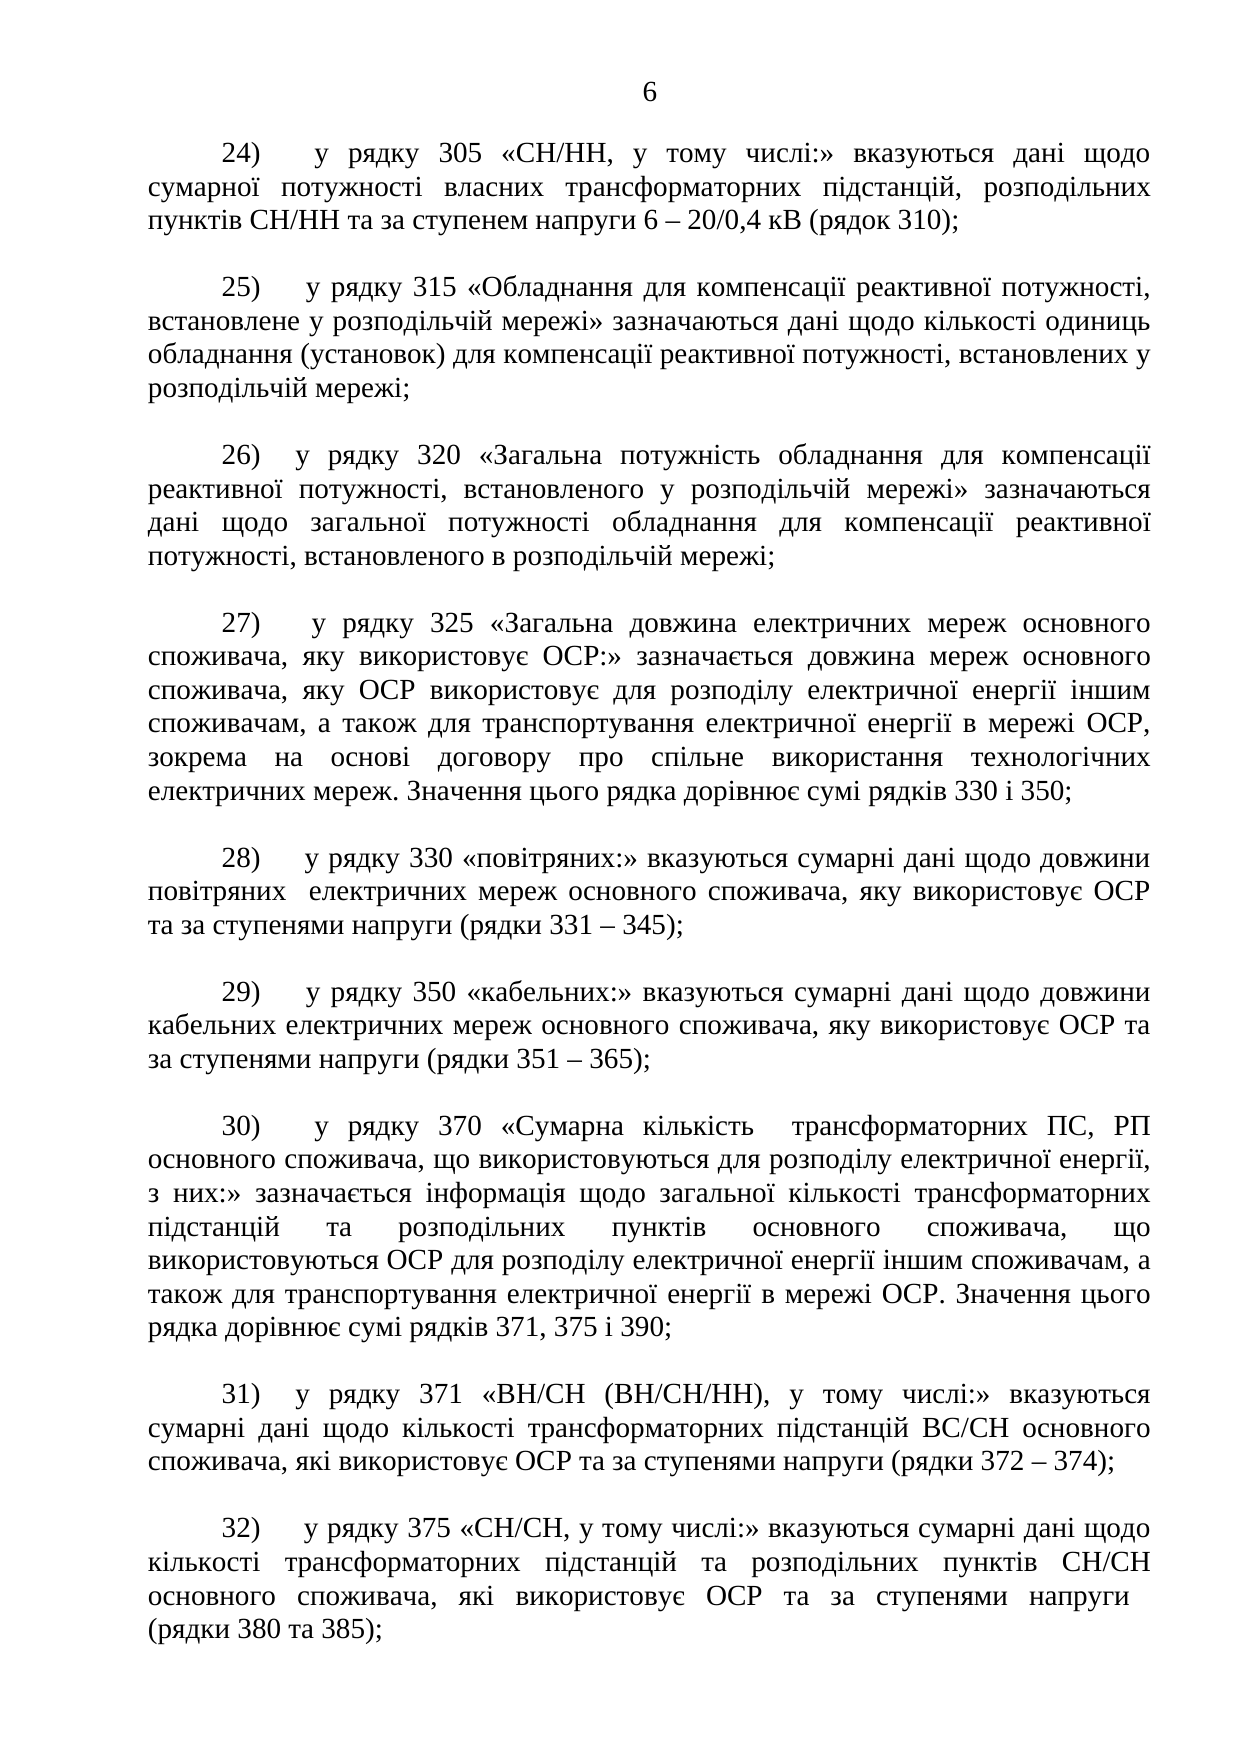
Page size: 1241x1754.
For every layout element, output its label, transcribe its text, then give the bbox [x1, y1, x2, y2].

list у рядку 371 «ВН/СН (ВН/СН/НН), у тому числі:» вказуються сумарні дані щодо кількості трансформаторних підстанцій ВС/СН основного споживача, які використовує ОСР та за ступенями напруги (рядки 372 – 374); [148, 1376, 1152, 1477]
list у рядку 325 «Загальна довжина електричних мереж основного споживача, яку використовує ОСР:» зазначається довжина мереж основного споживача, яку ОСР використовує для розподілу електричної енергії іншим споживачам, а також для транспортування електричної енергії в мережі ОСР, зокрема на основі договору про спільне використання технологічних електричних мереж. Значення цього рядка дорівнює сумі рядків 330 і 350; [148, 605, 1152, 806]
list у рядку 320 «Загальна потужність обладнання для компенсації реактивної потужності, встановленого у розподільчій мережі» зазначаються дані щодо загальної потужності обладнання для компенсації реактивної потужності, встановленого в розподільчій мережі; [148, 437, 1152, 571]
list у рядку 330 «повітряних:» вказуються сумарні дані щодо довжини повітряних електричних мереж основного споживача, яку використовує ОСР та за ступенями напруги (рядки 331 – 345); [148, 840, 1152, 940]
list у рядку 305 «СН/НН, у тому числі:» вказуються дані щодо сумарної потужності власних трансформаторних підстанцій, розподільних пунктів СН/НН та за ступенем напруги 6 – 20/0,4 кВ (рядок 310); [148, 135, 1152, 236]
list у рядку 350 «кабельних:» вказуються сумарні дані щодо довжини кабельних електричних мереж основного споживача, яку використовує ОСР та за ступенями напруги (рядки 351 – 365); [148, 974, 1152, 1074]
list у рядку 315 «Обладнання для компенсації реактивної потужності, встановлене у розподільчій мережі» зазначаються дані щодо кількості одиниць обладнання (установок) для компенсації реактивної потужності, встановлених у розподільчій мережі; [148, 269, 1152, 404]
list у рядку 375 «СН/СН, у тому числі:» вказуються сумарні дані щодо кількості трансформаторних підстанцій та розподільних пунктів СН/СН основного споживача, які використовує ОСР та за ступенями напруги (рядки 380 та 385); [148, 1511, 1152, 1645]
list у рядку 370 «Сумарна кількість трансформаторних ПС, РП основного споживача, що використовуються для розподілу електричної енергії, з них:» зазначається інформація щодо загальної кількості трансформаторних підстанцій та розподільних пунктів основного споживача, що використовуються ОСР для розподілу електричної енергії іншим споживачам, а також для транспортування електричної енергії в мережі ОСР. Значення цього рядка дорівнює сумі рядків 371, 375 і 390; [148, 1108, 1152, 1343]
